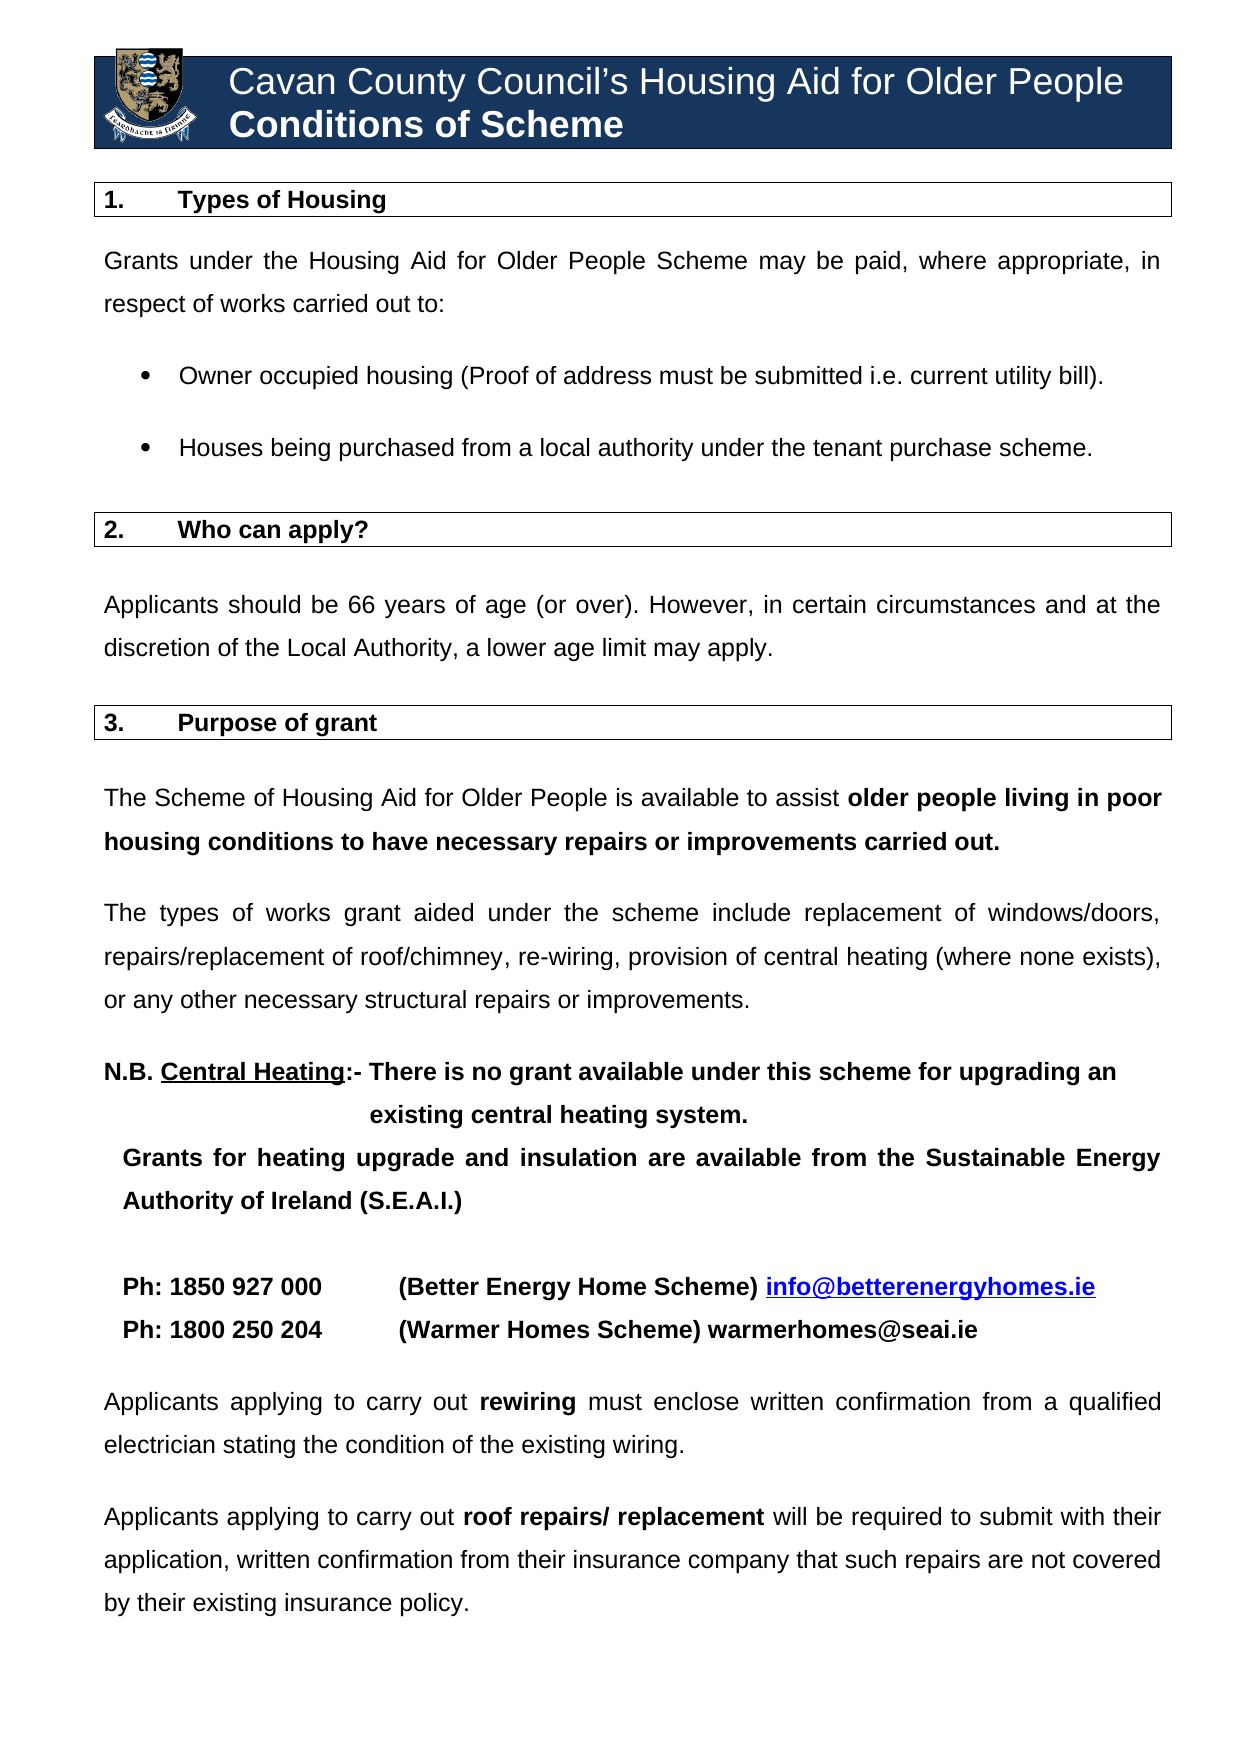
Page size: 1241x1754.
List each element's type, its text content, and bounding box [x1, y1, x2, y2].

text existing central heating system. [369, 1100, 1162, 1128]
text Conditions of Scheme [95, 99, 1171, 148]
text Applicants applying to carry out roof repairs/ replacement will be required to submit with their application, written confirmation from their insurance company that such repairs are not covered by their existing insurance policy. [103, 1502, 1162, 1617]
text N.B. Central Heating:- There is no grant available under this scheme for upgrading an [103, 1057, 1162, 1085]
subtitle Purpose of grant [95, 706, 1171, 739]
text Cavan County Council’s Housing Aid for Older People [197, 57, 1171, 99]
subtitle Grants under the Housing Aid for Older People Scheme may be paid, where appropriate, in respect of works carried out to: [103, 246, 1162, 318]
text Grants for heating upgrade and insulation are available from the Sustainable Energy Authority of Ireland (S.E.A.I.) [122, 1143, 1162, 1215]
picture [103, 48, 197, 143]
subtitle Houses being purchased from a local authority under the tenant purchase scheme. [141, 433, 1162, 462]
text Applicants applying to carry out rewiring must enclose written confirmation from a qualified electrician stating the condition of the existing wiring. [103, 1387, 1162, 1459]
text Applicants should be 66 years of age (or over). However, in certain circumstances and at the discretion of the Local Authority, a lower age limit may apply. [103, 590, 1162, 662]
text The Scheme of Housing Aid for Older People is available to assist older people living in poor housing conditions to have necessary repairs or improvements carried out. [103, 783, 1162, 855]
text The types of works grant aided under the scheme include replacement of windows/doors, repairs/replacement of roof/chimney, re-wiring, provision of central heating (where none exists), or any other necessary structural repairs or improvements. [103, 898, 1162, 1013]
text Ph: 1800 250 204 (Warmer Homes Scheme) warmerhomes@seai.ie [122, 1315, 1162, 1344]
text Ph: 1850 927 000 (Better Energy Home Scheme) info@betterenergyhomes.ie [122, 1272, 1162, 1301]
subtitle Owner occupied housing (Proof of address must be submitted i.e. current utility bill). [141, 361, 1162, 390]
subtitle Types of Housing [95, 183, 1171, 216]
subtitle Who can apply? [95, 513, 1171, 546]
